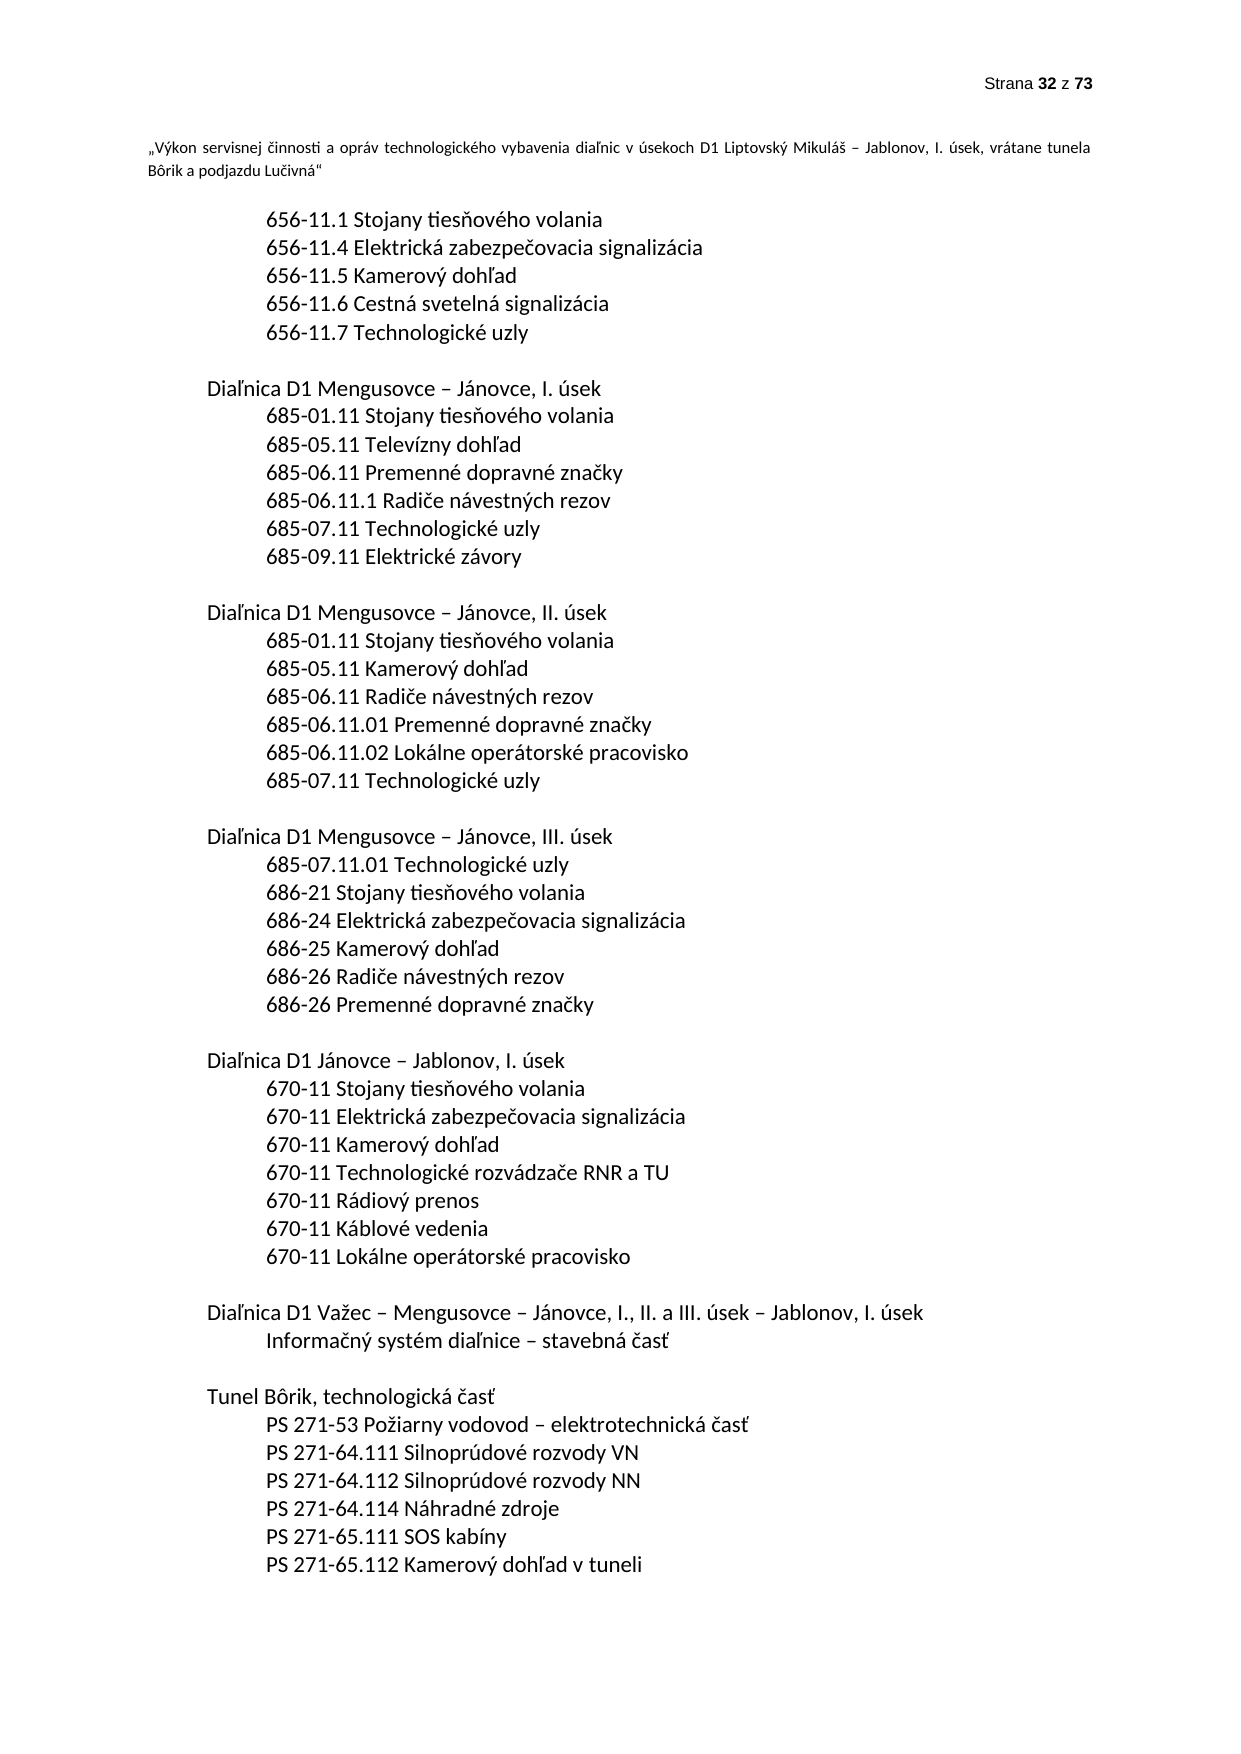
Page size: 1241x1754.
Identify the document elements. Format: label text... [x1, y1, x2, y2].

text 685-01.11 Stojany tiesňového volania [266, 402, 1092, 430]
text 685-07.11 Technologické uzly [266, 514, 1092, 542]
text 686-25 Kamerový dohľad [266, 934, 1092, 962]
text Tunel Bôrik, technologická časť [207, 1382, 1061, 1410]
text 685-09.11 Elektrické závory [266, 542, 1092, 570]
text Diaľnica D1 Važec – Mengusovce – Jánovce, I., II. a III. úsek – Jablonov, I. úsek [192, 1298, 1092, 1326]
text 685-06.11.01 Premenné dopravné značky [266, 710, 1092, 738]
text PS 271-53 Požiarny vodovod – elektrotechnická časť [266, 1410, 1061, 1438]
text Informačný systém diaľnice – stavebná časť [266, 1326, 1092, 1354]
text 685-06.11 Premenné dopravné značky [266, 458, 1092, 486]
text PS 271-64.114 Náhradné zdroje [266, 1494, 1092, 1522]
text 685-07.11 Technologické uzly [266, 766, 1092, 794]
text 686-24 Elektrická zabezpečovacia signalizácia [266, 906, 1092, 934]
text 670-11 Káblové vedenia [266, 1214, 1092, 1242]
text 656-11.7 Technologické uzly [266, 318, 1092, 346]
text 656-11.4 Elektrická zabezpečovacia signalizácia [266, 233, 1092, 262]
text 656-11.1 Stojany tiesňového volania [266, 206, 1092, 233]
text 685-05.11 Televízny dohľad [266, 430, 1092, 458]
text 685-06.11.1 Radiče návestných rezov [266, 486, 1092, 514]
text 685-07.11.01 Technologické uzly [266, 850, 1092, 878]
text 670-11 Lokálne operátorské pracovisko [266, 1242, 1092, 1270]
text 670-11 Elektrická zabezpečovacia signalizácia [266, 1102, 1092, 1130]
text 685-06.11 Radiče návestných rezov [266, 682, 1092, 710]
text PS 271-65.111 SOS kabíny [266, 1522, 1092, 1551]
text 685-06.11.02 Lokálne operátorské pracovisko [266, 738, 1092, 766]
text 670-11 Kamerový dohľad [266, 1130, 1092, 1158]
text 686-26 Premenné dopravné značky [266, 990, 1092, 1018]
text 685-05.11 Kamerový dohľad [266, 654, 1092, 682]
text 670-11 Rádiový prenos [266, 1186, 1092, 1214]
text PS 271-65.112 Kamerový dohľad v tuneli [266, 1551, 1092, 1578]
text PS 271-64.112 Silnoprúdové rozvody NN [266, 1466, 1092, 1494]
text 686-21 Stojany tiesňového volania [266, 878, 1092, 906]
text Diaľnica D1 Mengusovce – Jánovce, III. úsek [192, 822, 1092, 850]
text 656-11.6 Cestná svetelná signalizácia [266, 289, 1092, 318]
text Diaľnica D1 Mengusovce – Jánovce, II. úsek [192, 598, 1092, 626]
text Diaľnica D1 Mengusovce – Jánovce, I. úsek [192, 374, 1092, 402]
text 685-01.11 Stojany tiesňového volania [266, 626, 1092, 654]
text 670-11 Technologické rozvádzače RNR a TU [266, 1158, 1092, 1186]
text 686-26 Radiče návestných rezov [266, 962, 1092, 990]
text 670-11 Stojany tiesňového volania [266, 1074, 1092, 1102]
text Diaľnica D1 Jánovce – Jablonov, I. úsek [192, 1046, 1092, 1074]
text PS 271-64.111 Silnoprúdové rozvody VN [266, 1438, 1092, 1466]
text 656-11.5 Kamerový dohľad [266, 262, 1092, 289]
